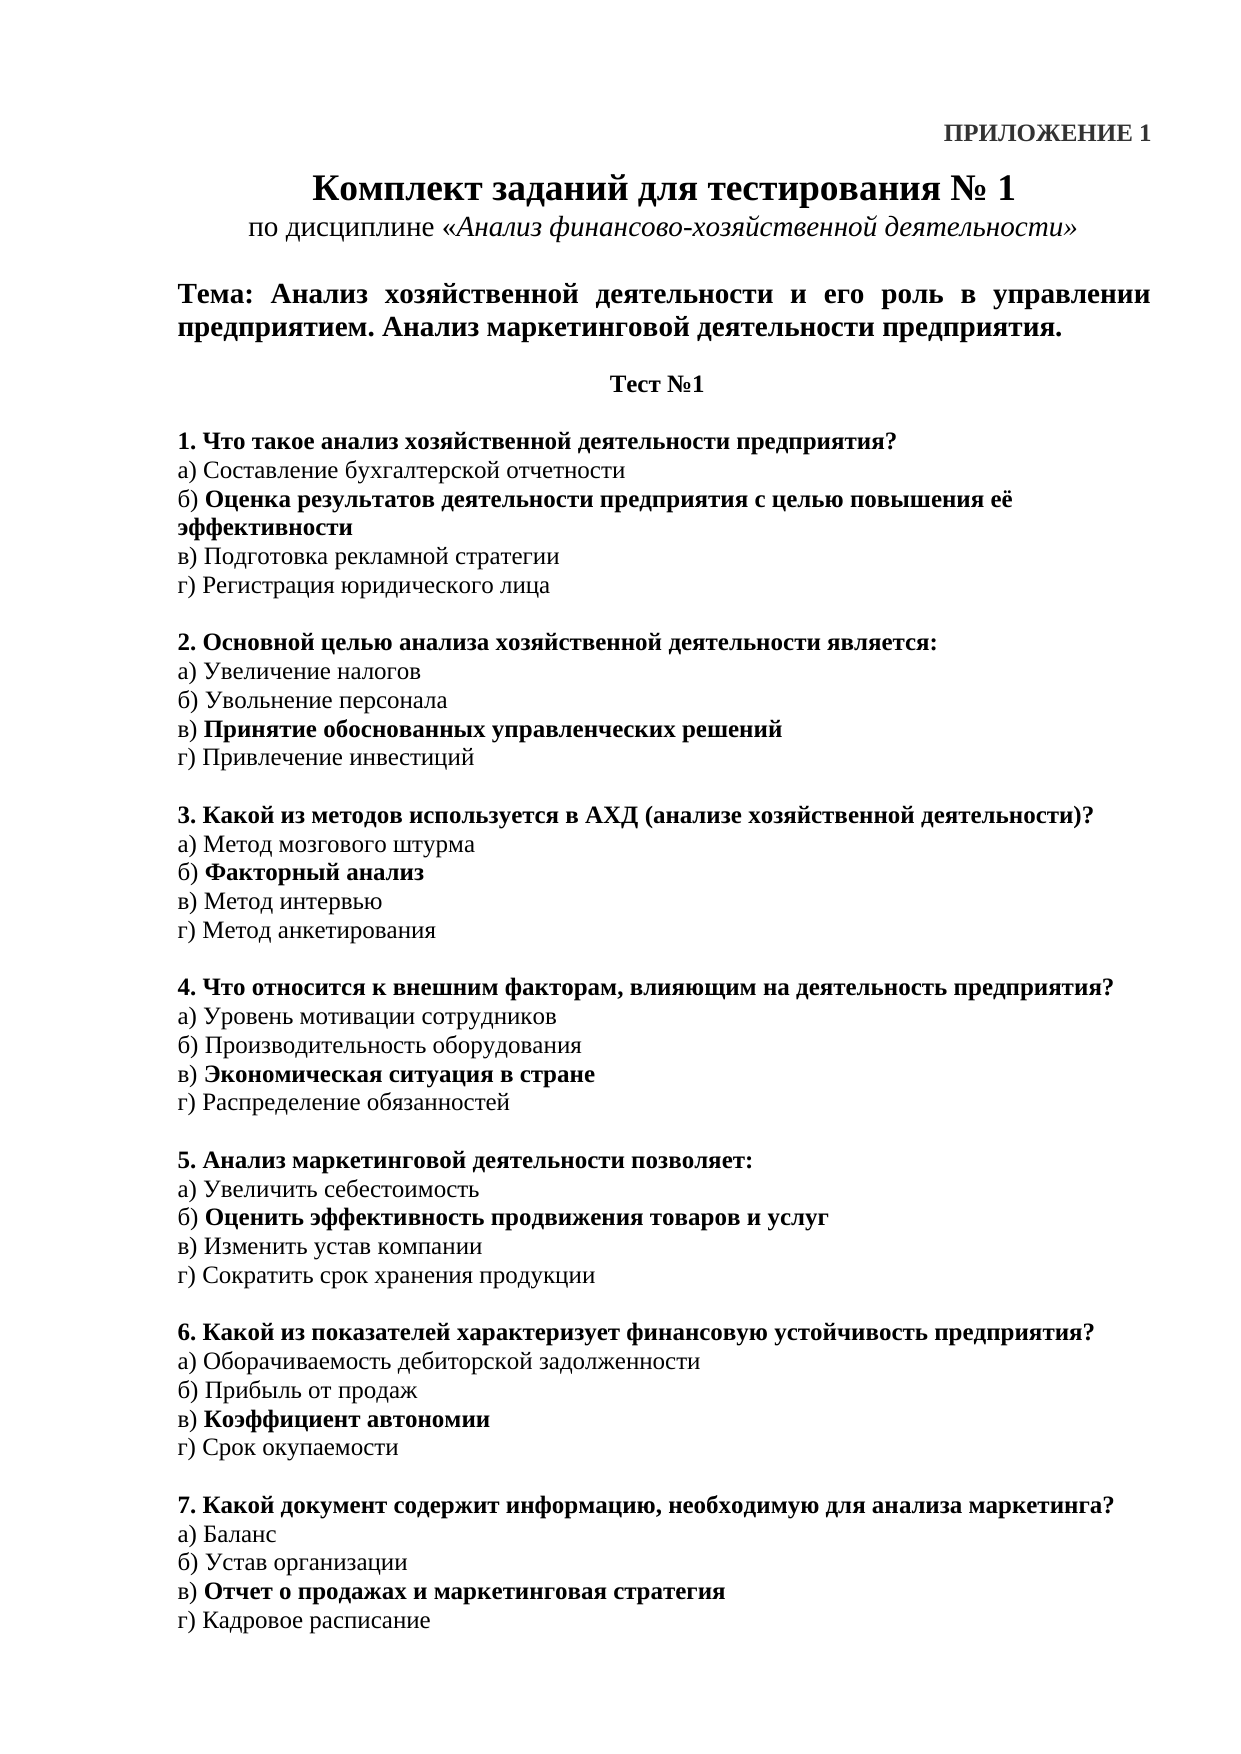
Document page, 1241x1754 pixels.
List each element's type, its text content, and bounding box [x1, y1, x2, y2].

text 7. Какой документ содержит информацию, необходимую для анализа маркетинга? а) Баланс б) Устав организации в) Отчет о продажах и маркетинговая стратегия г) Кадровое расписание [177, 1490, 1152, 1634]
text 3. Какой из методов используется в АХД (анализе хозяйственной деятельности)? а) Метод мозгового штурма б) Факторный анализ в) Метод интервью г) Метод анкетирования [177, 800, 1152, 944]
text 6. Какой из показателей характеризует финансовую устойчивость предприятия? а) Оборачиваемость дебиторской задолженности б) Прибыль от продаж в) Коэффициент автономии г) Срок окупаемости [177, 1317, 1152, 1461]
text 5. Анализ маркетинговой деятельности позволяет: а) Увеличить себестоимость б) Оценить эффективность продвижения товаров и услуг в) Изменить устав компании г) Сократить срок хранения продукции [177, 1145, 1152, 1289]
text Тема: Анализ хозяйственной деятельности и его роль в управлении предприятием. Анализ маркетинговой деятельности предприятия. [177, 276, 1152, 343]
text 4. Что относится к внешним факторам, влияющим на деятельность предприятия? а) Уровень мотивации сотрудников б) Производительность оборудования в) Экономическая ситуация в стране г) Распределение обязанностей [177, 972, 1152, 1116]
text ПРИЛОЖЕНИЕ 1 [177, 118, 1152, 147]
text 1. Что такое анализ хозяйственной деятельности предприятия? а) Составление бухгалтерской отчетности б) Оценка результатов деятельности предприятия с целью повышения её эффективности в) Подготовка рекламной стратегии г) Регистрация юридического лица [177, 426, 1152, 599]
text Тест №1 [162, 369, 1152, 397]
text по дисциплине «Анализ финансово-хозяйственной деятельности» [177, 209, 1152, 242]
text Комплект заданий для тестирования № 1 [177, 166, 1152, 209]
text 2. Основной целью анализа хозяйственной деятельности является: а) Увеличение налогов б) Увольнение персонала в) Принятие обоснованных управленческих решений г) Привлечение инвестиций [177, 627, 1152, 771]
